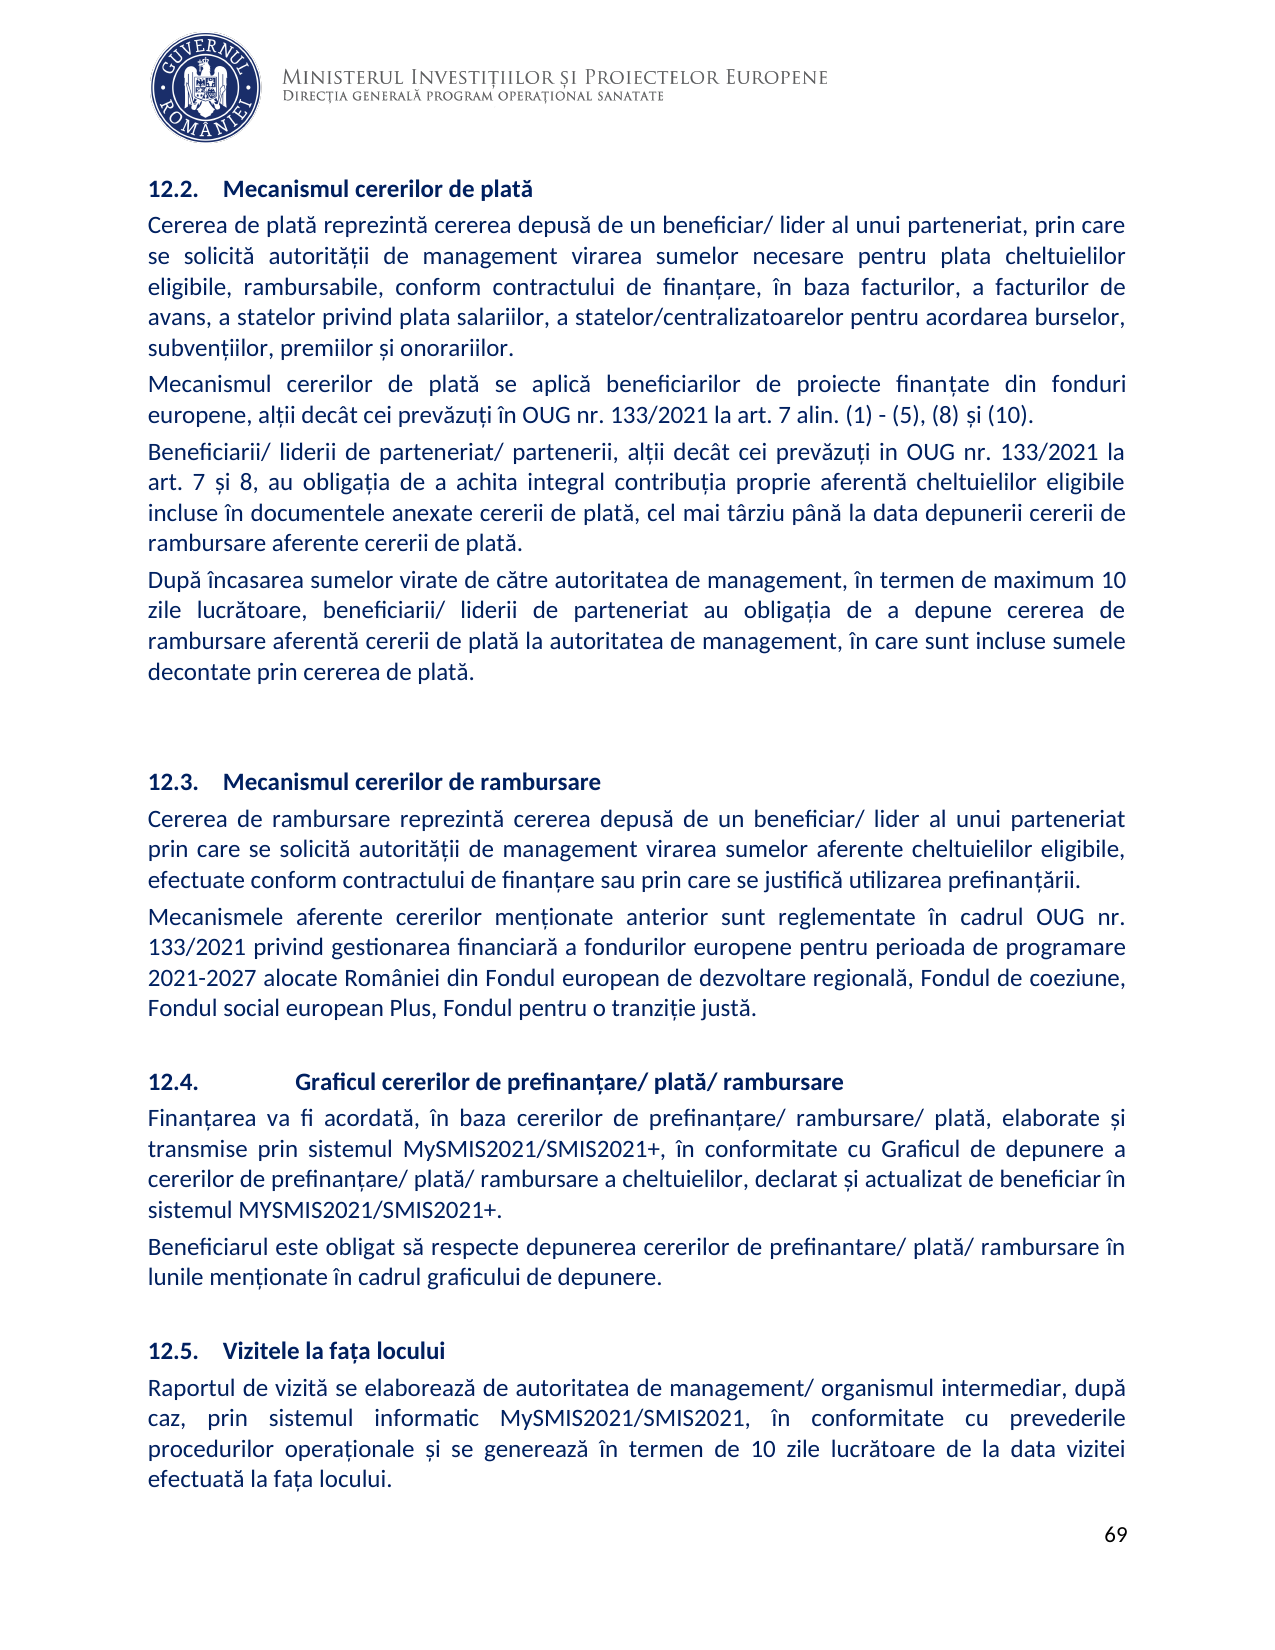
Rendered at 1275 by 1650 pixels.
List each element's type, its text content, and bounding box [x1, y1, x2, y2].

text Finanțarea va fi acordată, în baza cererilor de prefinanțare/ rambursare/ plată, elaborate și transmise prin sistemul MySMIS2021/SMIS2021+, în conformitate cu Graficul de depunere a cererilor de prefinanțare/ plată/ rambursare a cheltuielilor, declarat și actualizat de beneficiar în sistemul MYSMIS2021/SMIS2021+. [148, 1102, 1127, 1224]
text Beneficiarii/ liderii de parteneriat/ partenerii, alții decât cei prevăzuți in OUG nr. 133/2021 la art. 7 şi 8, au obligația de a achita integral contribuția proprie aferentă cheltuielilor eligibile incluse în documentele anexate cererii de plată, cel mai târziu până la data depunerii cererii de rambursare aferente cererii de plată. [148, 436, 1127, 558]
list Mecanismul cererilor de rambursare [148, 766, 1127, 797]
list Graficul cererilor de prefinanțare/ plată/ rambursare [148, 1066, 1127, 1096]
list Vizitele la fața locului [148, 1335, 1127, 1365]
list Mecanismul cererilor de plată [148, 173, 1127, 203]
text Cererea de rambursare reprezintă cererea depusă de un beneficiar/ lider al unui parteneriat prin care se solicită autorității de management virarea sumelor aferente cheltuielilor eligibile, efectuate conform contractului de finanțare sau prin care se justifică utilizarea prefinanţării. [148, 803, 1127, 894]
text Raportul de vizită se elaborează de autoritatea de management/ organismul intermediar, după caz, prin sistemul informatic MySMIS2021/SMIS2021, în conformitate cu prevederile procedurilor operaționale și se generează în termen de 10 zile lucrătoare de la data vizitei efectuată la fața locului. [148, 1372, 1127, 1494]
text Beneficiarul este obligat să respecte depunerea cererilor de prefinantare/ plată/ rambursare în lunile menționate în cadrul graficului de depunere. [148, 1231, 1127, 1292]
text Mecanismul cererilor de plată se aplică beneficiarilor de proiecte finanţate din fonduri europene, alții decât cei prevăzuți în OUG nr. 133/2021 la art. 7 alin. (1) - (5), (8) şi (10). [148, 368, 1127, 429]
text Mecanismele aferente cererilor menționate anterior sunt reglementate în cadrul OUG nr. 133/2021 privind gestionarea financiară a fondurilor europene pentru perioada de programare 2021-2027 alocate României din Fondul european de dezvoltare regională, Fondul de coeziune, Fondul social european Plus, Fondul pentru o tranziție justă. [148, 901, 1127, 1023]
picture [147, 29, 852, 145]
text Cererea de plată reprezintă cererea depusă de un beneficiar/ lider al unui parteneriat, prin care se solicită autorității de management virarea sumelor necesare pentru plata cheltuielilor eligibile, rambursabile, conform contractului de finanțare, în baza facturilor, a facturilor de avans, a statelor privind plata salariilor, a statelor/centralizatoarelor pentru acordarea burselor, subvențiilor, premiilor şi onorariilor. [148, 210, 1127, 362]
text După încasarea sumelor virate de către autoritatea de management, în termen de maximum 10 zile lucrătoare, beneficiarii/ liderii de parteneriat au obligația de a depune cererea de rambursare aferentă cererii de plată la autoritatea de management, în care sunt incluse sumele decontate prin cererea de plată. [148, 564, 1127, 686]
